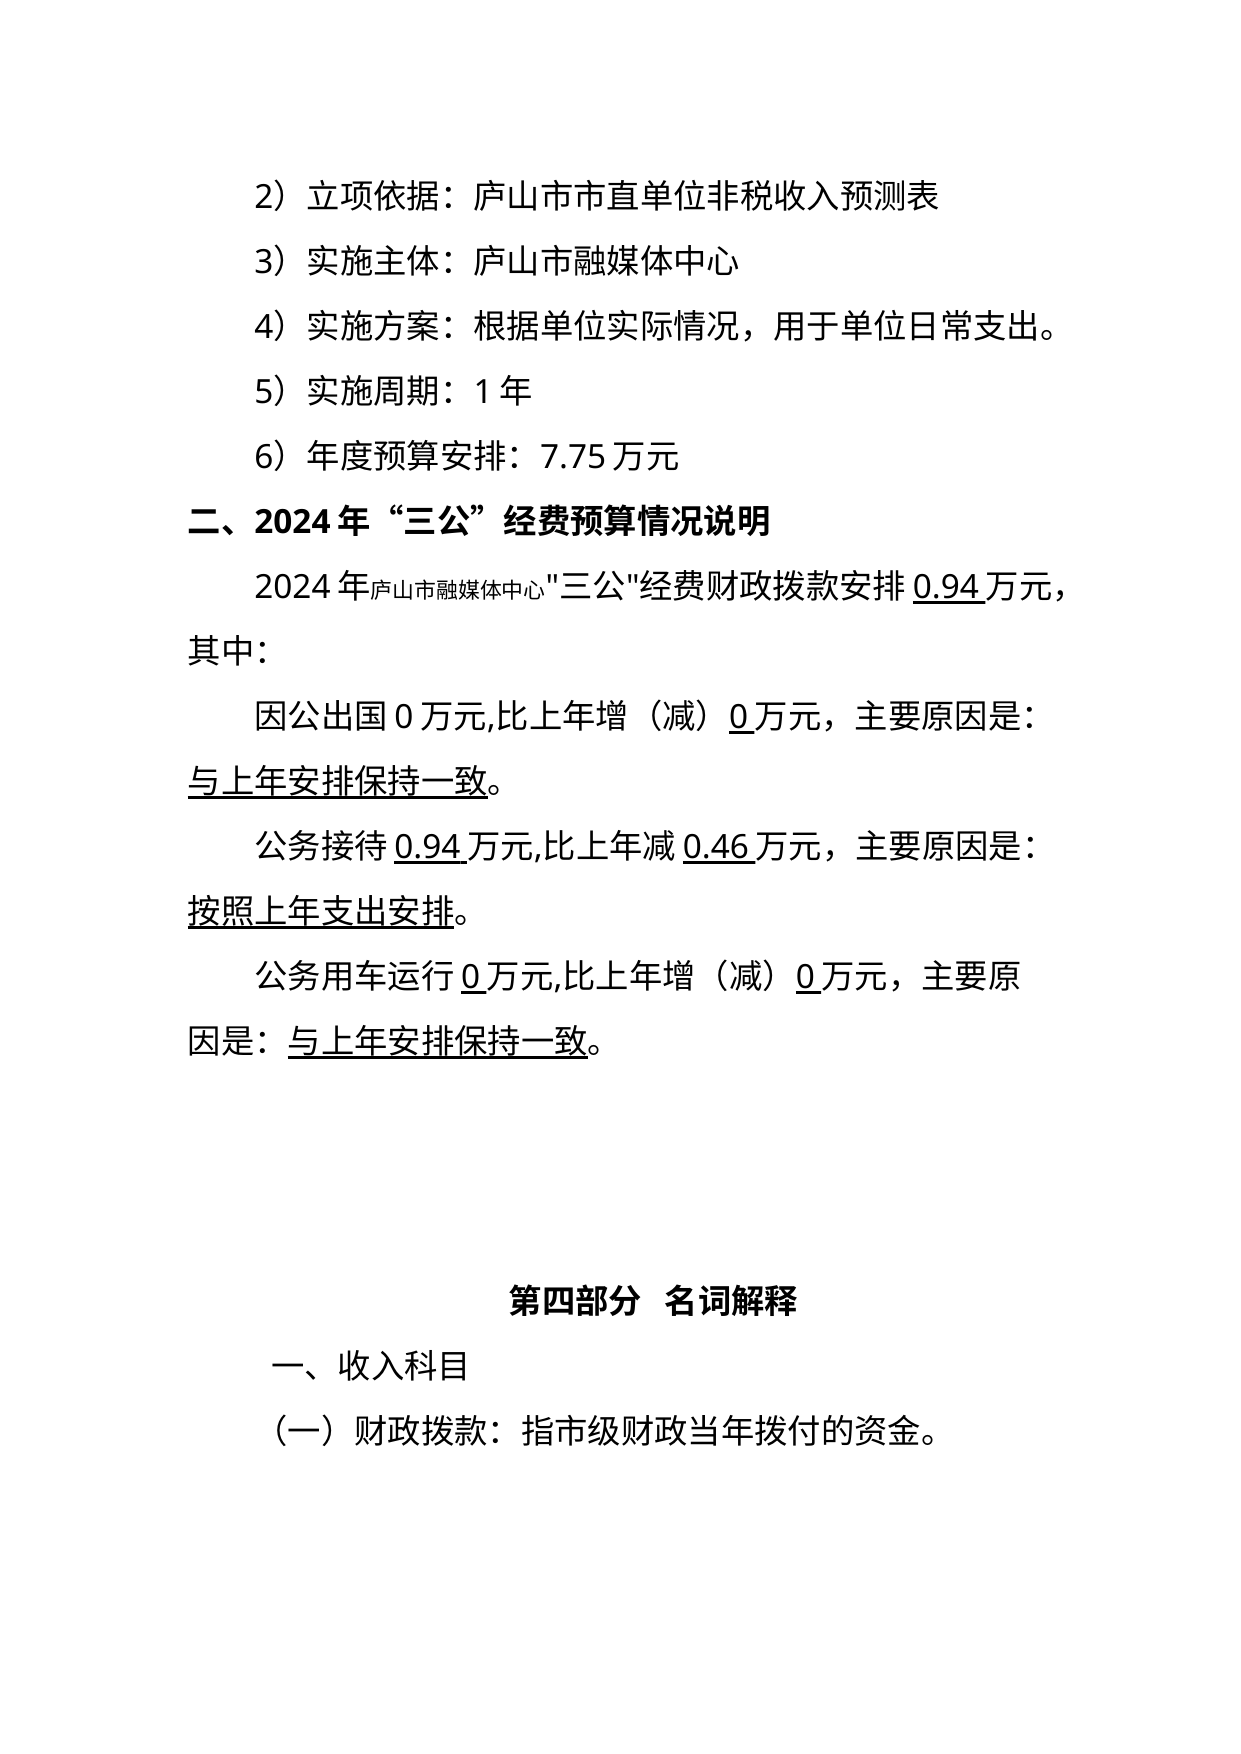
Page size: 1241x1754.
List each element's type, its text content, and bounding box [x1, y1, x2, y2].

text 5）实施周期：1年 [187, 357, 1053, 422]
text 一、收入科目 [187, 1332, 1053, 1397]
text 二、2024年“三公”经费预算情况说明 [187, 487, 1053, 552]
text 公务用车运行0万元,比上年增（减）0万元，主要原因是：与上年安排保持一致。 [187, 942, 1053, 1072]
text 4）实施方案：根据单位实际情况，用于单位日常支出。 [187, 292, 1053, 357]
list 财政拨款：指市级财政当年拨付的资金。 [187, 1397, 1053, 1462]
text 公务接待0.94万元,比上年减0.46万元，主要原因是：按照上年支出安排。 [187, 812, 1053, 942]
text 6）年度预算安排：7.75万元 [187, 422, 1053, 487]
text 2024年庐山市融媒体中心"三公"经费财政拨款安排0.94万元，其中： [187, 552, 1053, 682]
text 第四部分 名词解释 [187, 1267, 1053, 1332]
text 3）实施主体：庐山市融媒体中心 [187, 227, 1053, 292]
text 2）立项依据：庐山市市直单位非税收入预测表 [187, 162, 1053, 227]
text 因公出国0万元,比上年增（减）0万元，主要原因是：与上年安排保持一致。 [187, 682, 1053, 812]
